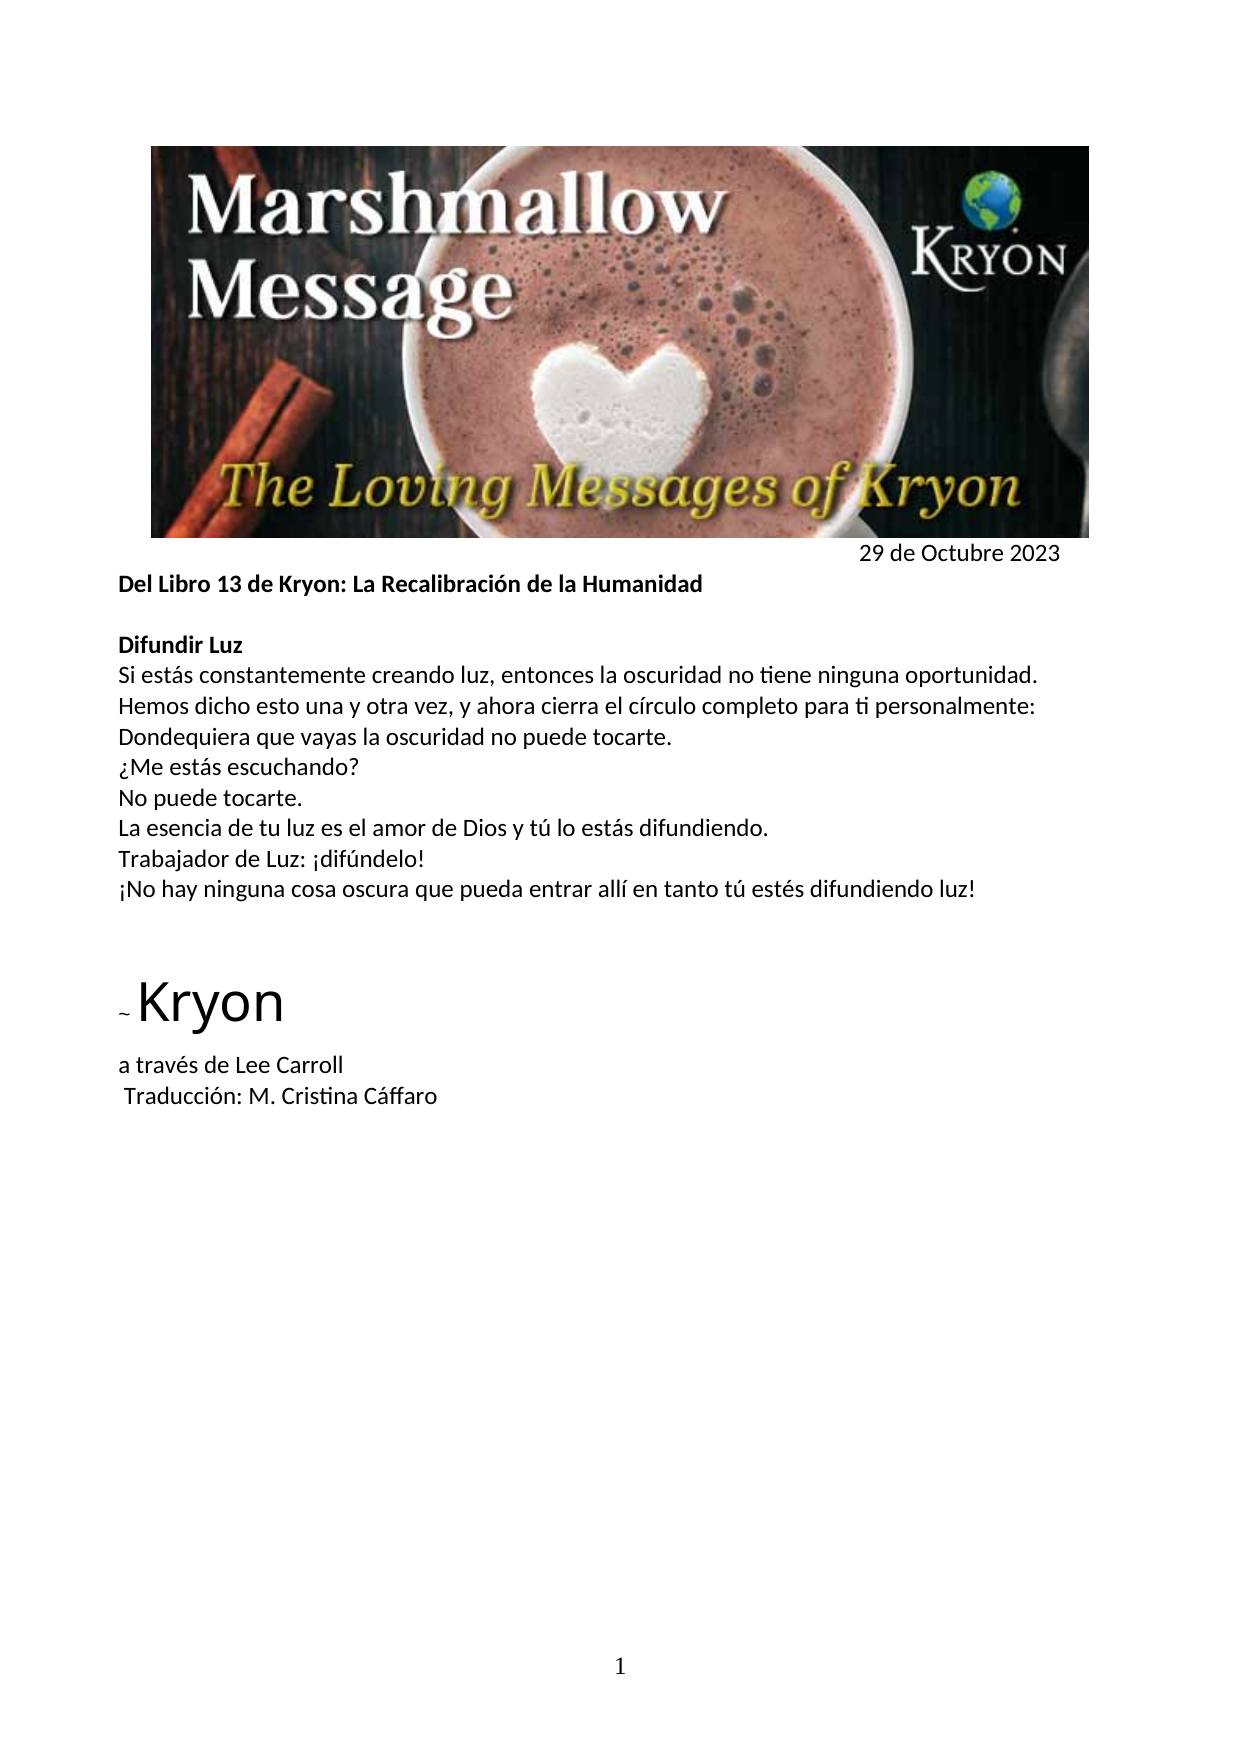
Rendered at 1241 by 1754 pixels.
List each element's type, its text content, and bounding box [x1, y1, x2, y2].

text a través de Lee Carroll Traducción: M. Cristina Cáffaro [118, 1049, 1122, 1110]
text Si estás constantemente creando luz, entonces la oscuridad no tiene ninguna oportunidad. [118, 660, 1122, 690]
text Difundir Luz [118, 629, 1122, 660]
text ¡No hay ninguna cosa oscura que pueda entrar allí en tanto tú estés difundiendo luz! [118, 873, 1122, 904]
text No puede tocarte. [118, 782, 1122, 812]
text La esencia de tu luz es el amor de Dios y tú lo estás difundiendo. [118, 812, 1122, 843]
text Hemos dicho esto una y otra vez, y ahora cierra el círculo completo para ti personalmente: Dondequiera que vayas la oscuridad no puede tocarte. [118, 690, 1122, 751]
text Trabajador de Luz: ¡difúndelo! [118, 843, 1122, 873]
text Del Libro 13 de Kryon: La Recalibración de la Humanidad [118, 568, 1122, 599]
text 29 de Octubre 2023 [118, 538, 1122, 568]
text ~ Kryon [118, 963, 1122, 1037]
text ¿Me estás escuchando? [118, 751, 1122, 782]
picture [151, 146, 1089, 538]
